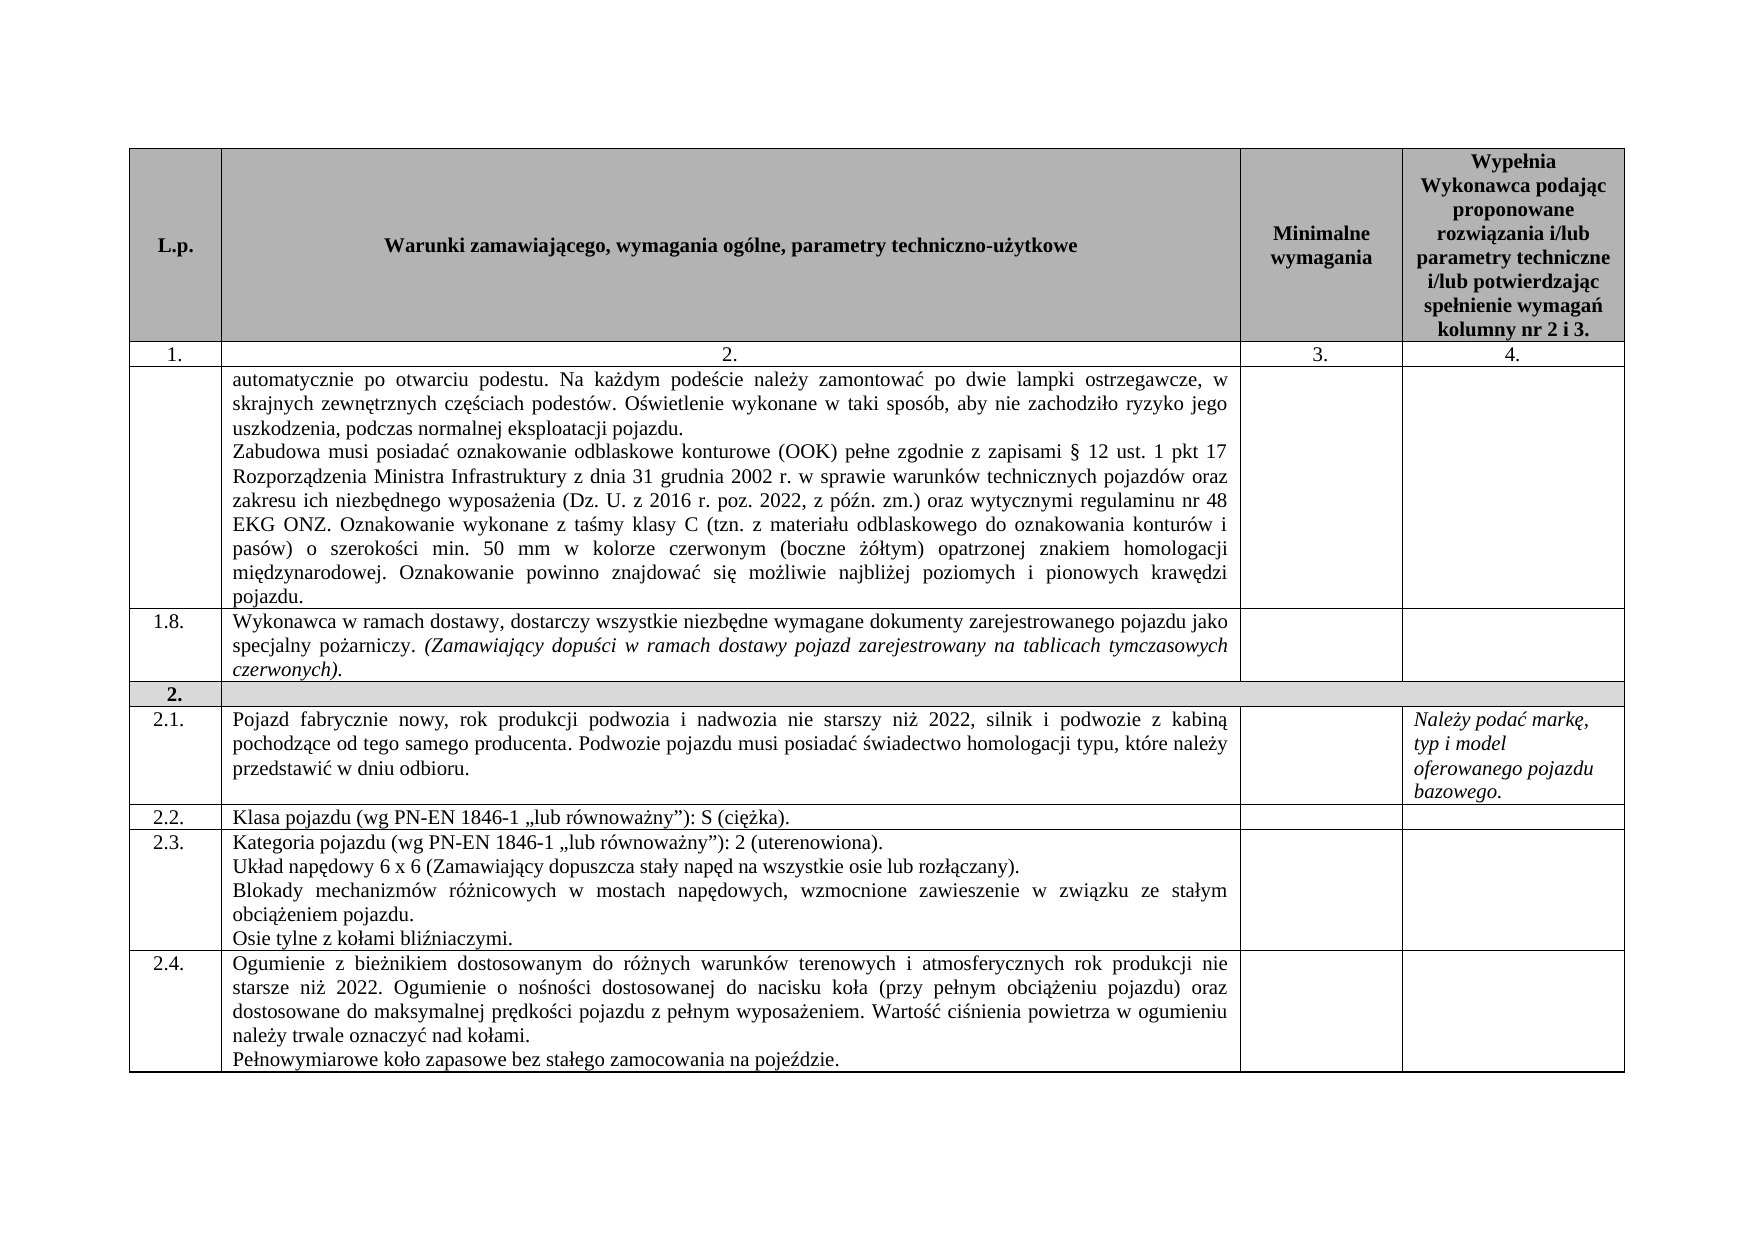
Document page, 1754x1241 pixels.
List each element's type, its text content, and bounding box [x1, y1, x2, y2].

table_cell [1241, 951, 1402, 1071]
table_cell [1403, 609, 1624, 681]
table_cell Kategoria pojazdu (wg PN-EN 1846-1 „lub równoważny”): 2 (uterenowiona). Układ napędowy 6 x 6 (Zamawiający dopuszcza stały napęd na wszystkie osie lub rozłączany). Blokady mechanizmów różnicowych w mostach napędowych, wzmocnione zawieszenie w związku ze stałym obciążeniem pojazdu. Osie tylne z kołami bliźniaczymi. [222, 830, 1240, 950]
table_cell [1241, 609, 1402, 681]
table_cell [130, 805, 221, 829]
table_cell [130, 951, 221, 1071]
table_header Wypełnia Wykonawca podając proponowane rozwiązania i/lub parametry techniczne i/lub potwierdzając spełnienie wymagań kolumny nr 2 i 3. [1403, 149, 1624, 341]
table_cell [1241, 805, 1402, 829]
table_cell [1403, 805, 1624, 829]
table_cell [1241, 342, 1402, 366]
table_cell Wykonawca w ramach dostawy, dostarczy wszystkie niezbędne wymagane dokumenty zarejestrowanego pojazdu jako specjalny pożarniczy. (Zamawiający dopuści w ramach dostawy pojazd zarejestrowany na tablicach tymczasowych czerwonych). [222, 609, 1240, 681]
table_cell Ogumienie z bieżnikiem dostosowanym do różnych warunków terenowych i atmosferycznych rok produkcji nie starsze niż 2022. Ogumienie o nośności dostosowanej do nacisku koła (przy pełnym obciążeniu pojazdu) oraz dostosowane do maksymalnej prędkości pojazdu z pełnym wyposażeniem. Wartość ciśnienia powietrza w ogumieniu należy trwale oznaczyć nad kołami. Pełnowymiarowe koło zapasowe bez stałego zamocowania na pojeździe. [222, 951, 1240, 1071]
table_cell [1403, 951, 1624, 1071]
table_cell Pojazd fabrycznie nowy, rok produkcji podwozia i nadwozia nie starszy niż 2022, silnik i podwozie z kabiną pochodzące od tego samego producenta. Podwozie pojazdu musi posiadać świadectwo homologacji typu, które należy przedstawić w dniu odbioru. [222, 707, 1240, 803]
table_cell [222, 342, 1240, 366]
table_cell [130, 367, 221, 608]
table_cell [130, 342, 221, 366]
table_cell [1403, 830, 1624, 950]
table_cell [1241, 830, 1402, 950]
table_cell Należy podać markę, typ i model oferowanego pojazdu bazowego. [1403, 707, 1624, 803]
table_header Warunki zamawiającego, wymagania ogólne, parametry techniczno-użytkowe [222, 149, 1240, 341]
table_cell [130, 830, 221, 950]
table_cell [130, 682, 221, 706]
table_header Minimalne wymagania [1241, 149, 1402, 341]
table_cell [1403, 367, 1624, 608]
table_cell [130, 707, 221, 803]
table_cell [222, 682, 1624, 706]
table_cell [1241, 367, 1402, 608]
table_cell Klasa pojazdu (wg PN-EN 1846-1 „lub równoważny”): S (ciężka). [222, 805, 1240, 829]
table_header L.p. [130, 149, 221, 341]
table_cell [130, 609, 221, 681]
table_cell [1241, 707, 1402, 803]
table_cell [1403, 342, 1624, 366]
